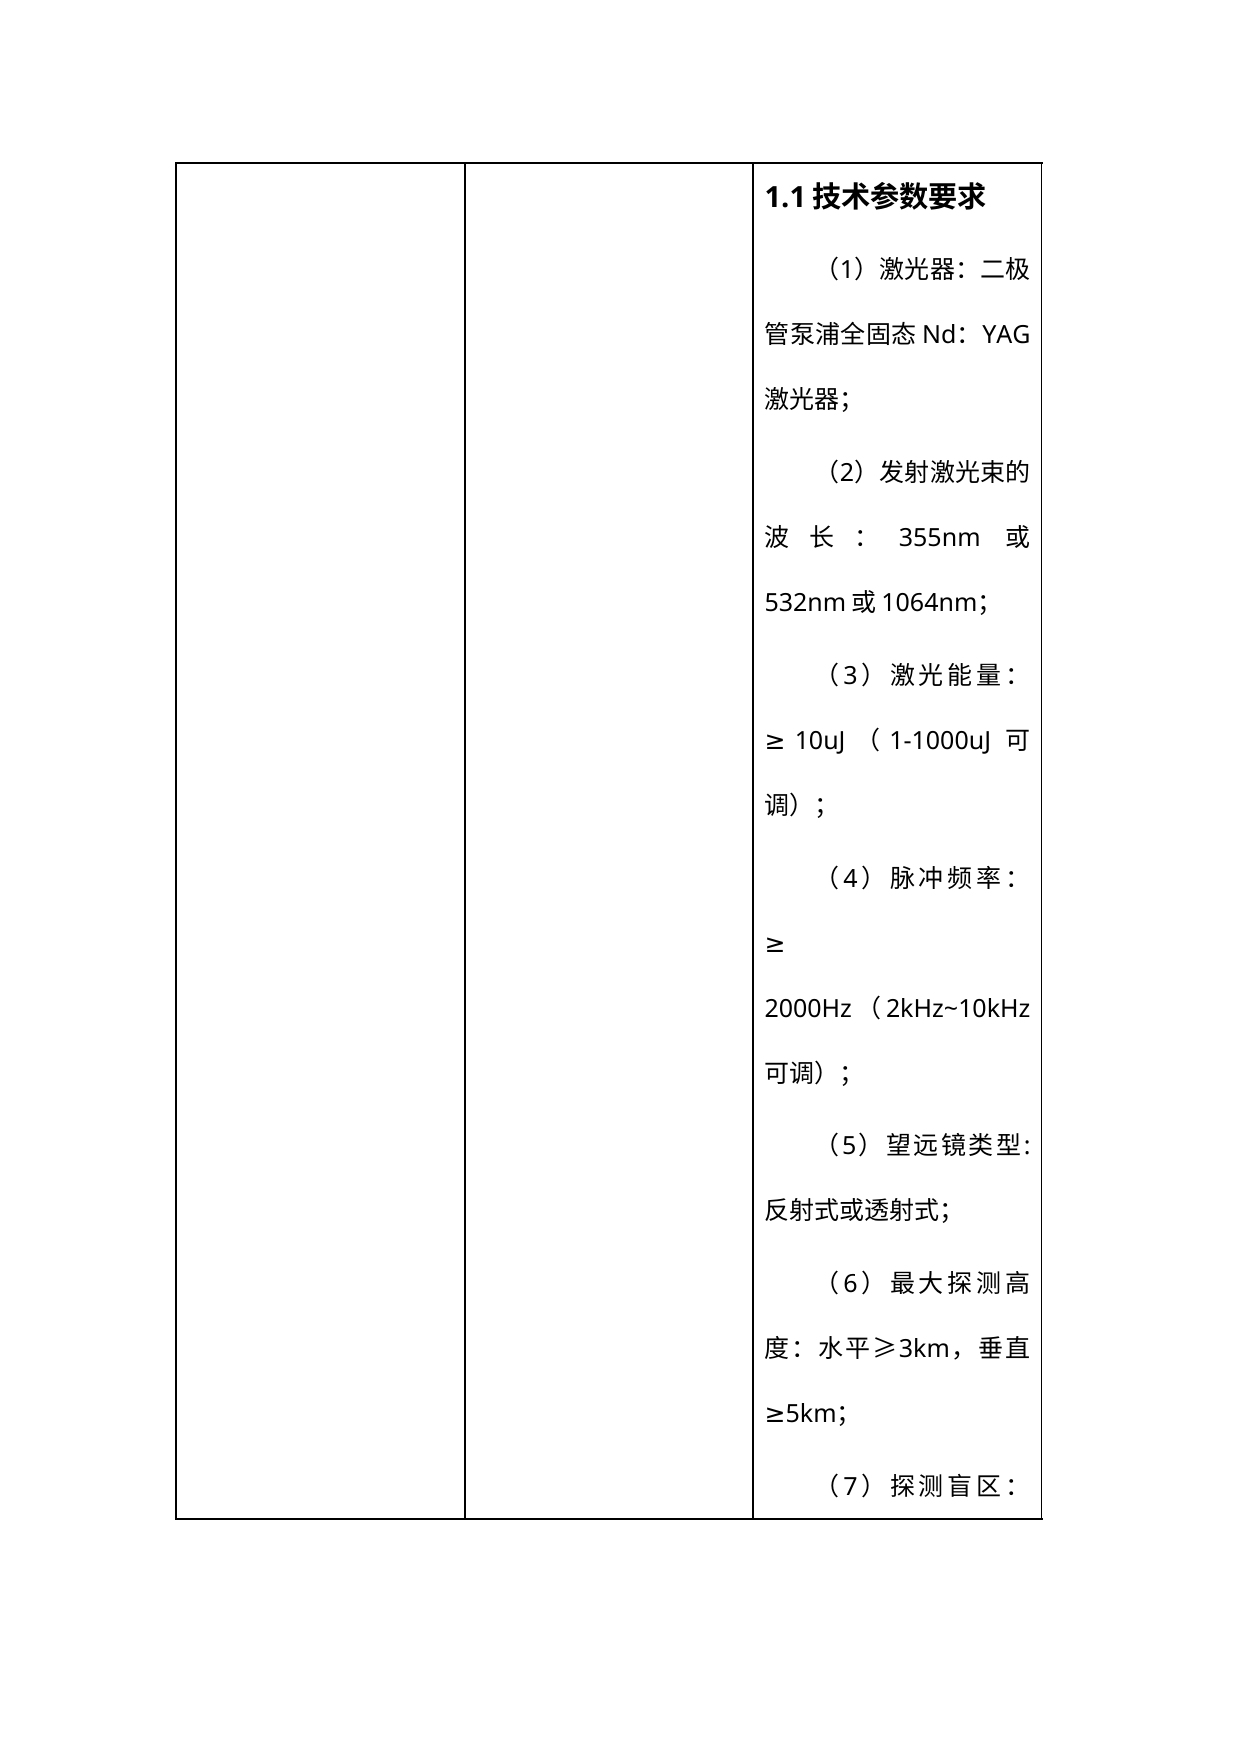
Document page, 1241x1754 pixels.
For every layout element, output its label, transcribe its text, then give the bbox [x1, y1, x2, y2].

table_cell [754, 164, 1041, 1518]
table_cell ▲ [466, 164, 752, 1518]
table_cell 1 [177, 164, 464, 1518]
